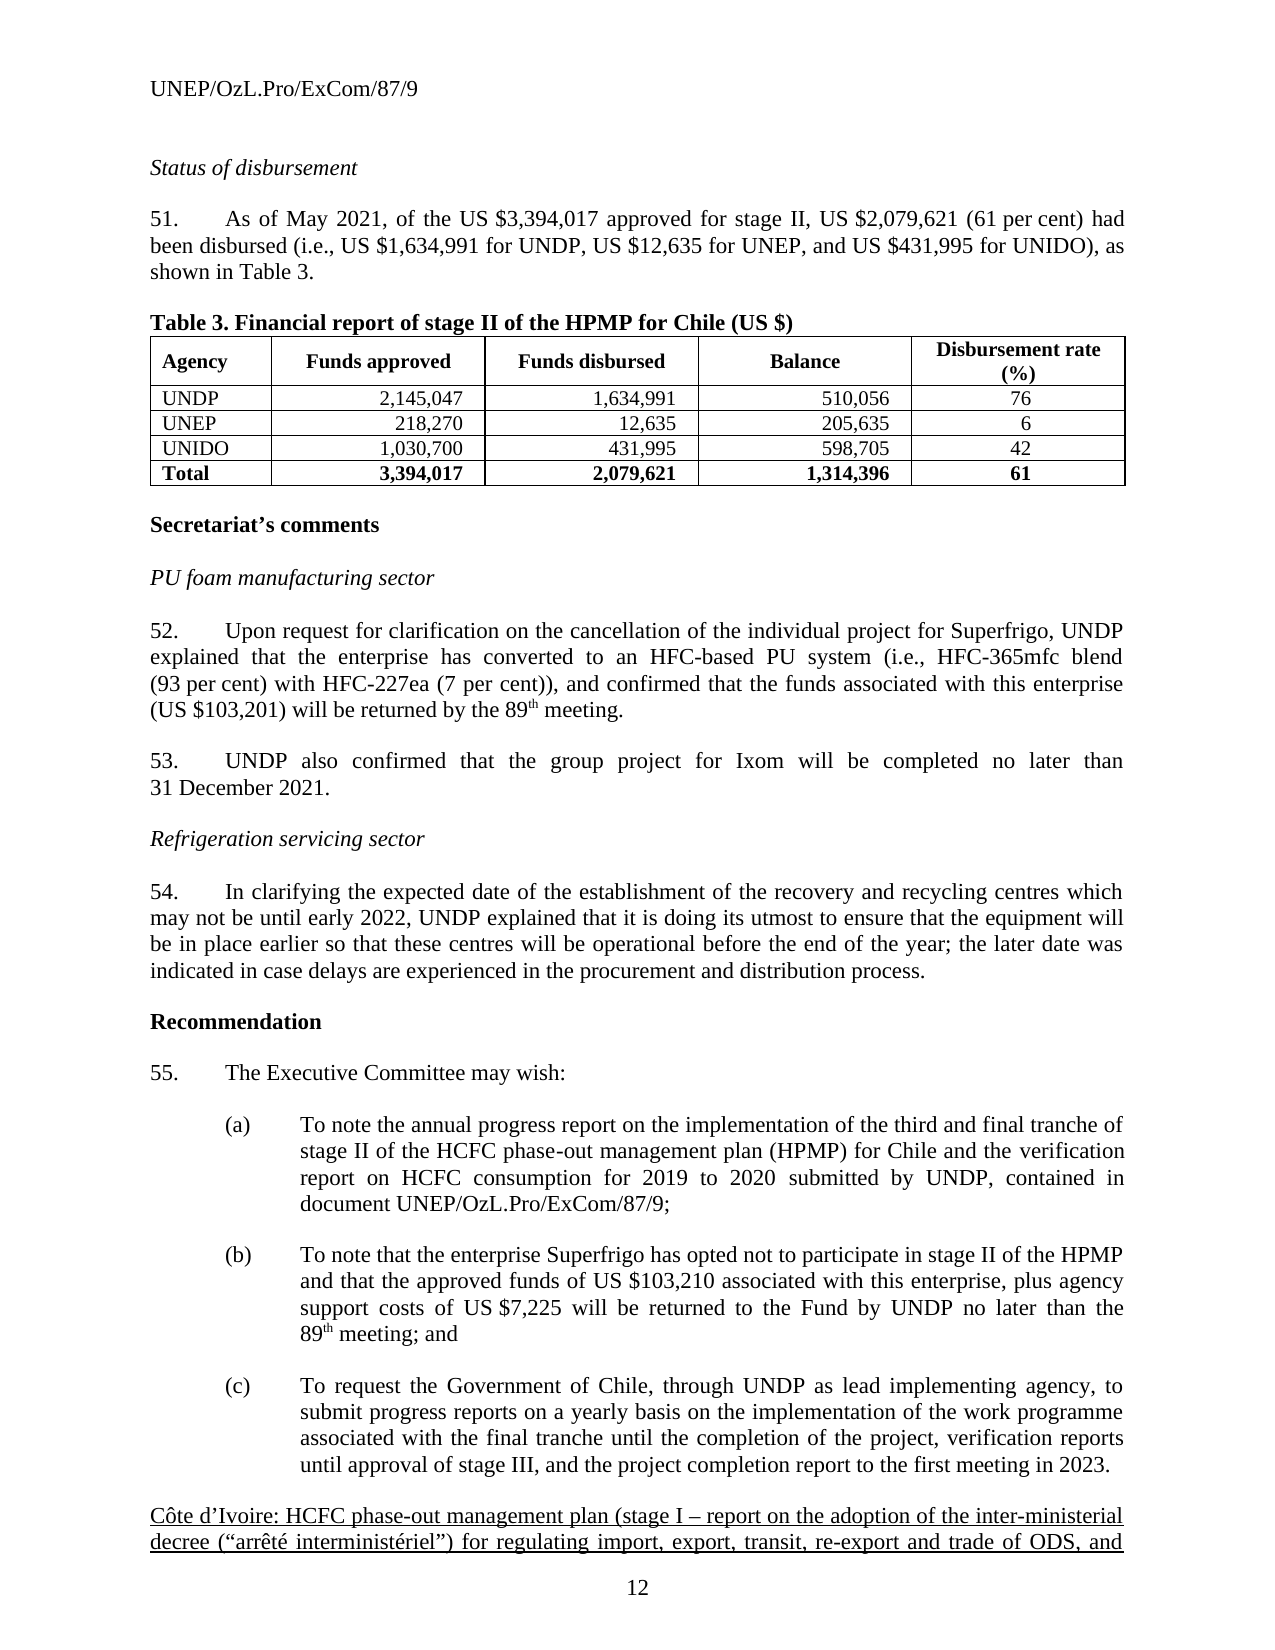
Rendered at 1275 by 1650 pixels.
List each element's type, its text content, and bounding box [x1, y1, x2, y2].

text Refrigeration servicing sector [150, 825, 1125, 851]
table_cell 598,705 [699, 436, 911, 460]
table_cell 1,314,396 [699, 461, 911, 485]
table_cell UNDP [151, 386, 271, 410]
subtitle The Executive Committee may wish: [150, 1059, 1125, 1086]
table_header Funds disbursed [486, 337, 698, 385]
table_header Balance [699, 337, 911, 385]
table_cell 61 [912, 461, 1124, 485]
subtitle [150, 1502, 1125, 1555]
table_cell UNEP [151, 411, 271, 435]
table_header Agency [151, 337, 271, 385]
table_cell 3,394,017 [272, 461, 484, 485]
table_cell 1,030,700 [272, 436, 484, 460]
subtitle To note the annual progress report on the implementation of the third and final tranche of stage II of the HCFC phase-out management plan (HPMP) for Chile and the verification report on HCFC consumption for 2019 to 2020 submitted by UNDP, contained in document UNEP/OzL.Pro/ExCom/87/9; [225, 1111, 1125, 1216]
table_cell 1,634,991 [486, 386, 698, 410]
subtitle As of May 2021, of the US $3,394,017 approved for stage II, US $2,079,621 (61 per cent) had been disbursed (i.e., US $1,634,991 for UNDP, US $12,635 for UNEP, and US $431,995 for UNIDO), as shown in Table 3. [150, 205, 1125, 284]
text Table 3. Financial report of stage II of the HPMP for Chile (US $) [150, 309, 1125, 336]
table_header Funds approved [272, 337, 484, 385]
text PU foam manufacturing sector [150, 564, 1125, 591]
table_cell 431,995 [486, 436, 698, 460]
table_cell 12,635 [486, 411, 698, 435]
table_cell Total [151, 461, 271, 485]
text Secretariat’s comments [150, 511, 1125, 538]
table_cell 42 [912, 436, 1124, 460]
table_cell 510,056 [699, 386, 911, 410]
table_cell 6 [912, 411, 1124, 435]
text Status of disbursement [150, 154, 1125, 180]
table_cell 205,635 [699, 411, 911, 435]
table_cell 2,079,621 [486, 461, 698, 485]
table_cell 218,270 [272, 411, 484, 435]
table_cell 2,145,047 [272, 386, 484, 410]
table_cell 76 [912, 386, 1124, 410]
subtitle UNDP also confirmed that the group project for Ixom will be completed no later than 31 December 2021. [150, 747, 1125, 800]
subtitle In clarifying the expected date of the establishment of the recovery and recycling centres which may not be until early 2022, UNDP explained that it is doing its utmost to ensure that the equipment will be in place earlier so that these centres will be operational before the end of the year; the later date was indicated in case delays are experienced in the procurement and distribution process. [150, 878, 1125, 983]
text Recommendation [150, 1008, 1125, 1034]
subtitle To request the Government of Chile, through UNDP as lead implementing agency, to submit progress reports on a yearly basis on the implementation of the work programme associated with the final tranche until the completion of the project, verification reports until approval of stage III, and the project completion report to the first meeting in 2023. [225, 1372, 1125, 1477]
subtitle Upon request for clarification on the cancellation of the individual project for Superfrigo, UNDP explained that the enterprise has converted to an HFC-based PU system (i.e., HFC-365mfc blend (93 per cent) with HFC-227ea (7 per cent)), and confirmed that the funds associated with this enterprise (US $103,201) will be returned by the 89th meeting. [150, 617, 1125, 722]
subtitle To note that the enterprise Superfrigo has opted not to participate in stage II of the HPMP and that the approved funds of US $103,210 associated with this enterprise, plus agency support costs of US $7,225 will be returned to the Fund by UNDP no later than the 89th meeting; and [225, 1241, 1125, 1347]
table_header Disbursement rate (%) [912, 337, 1124, 385]
table_cell UNIDO [151, 436, 271, 460]
